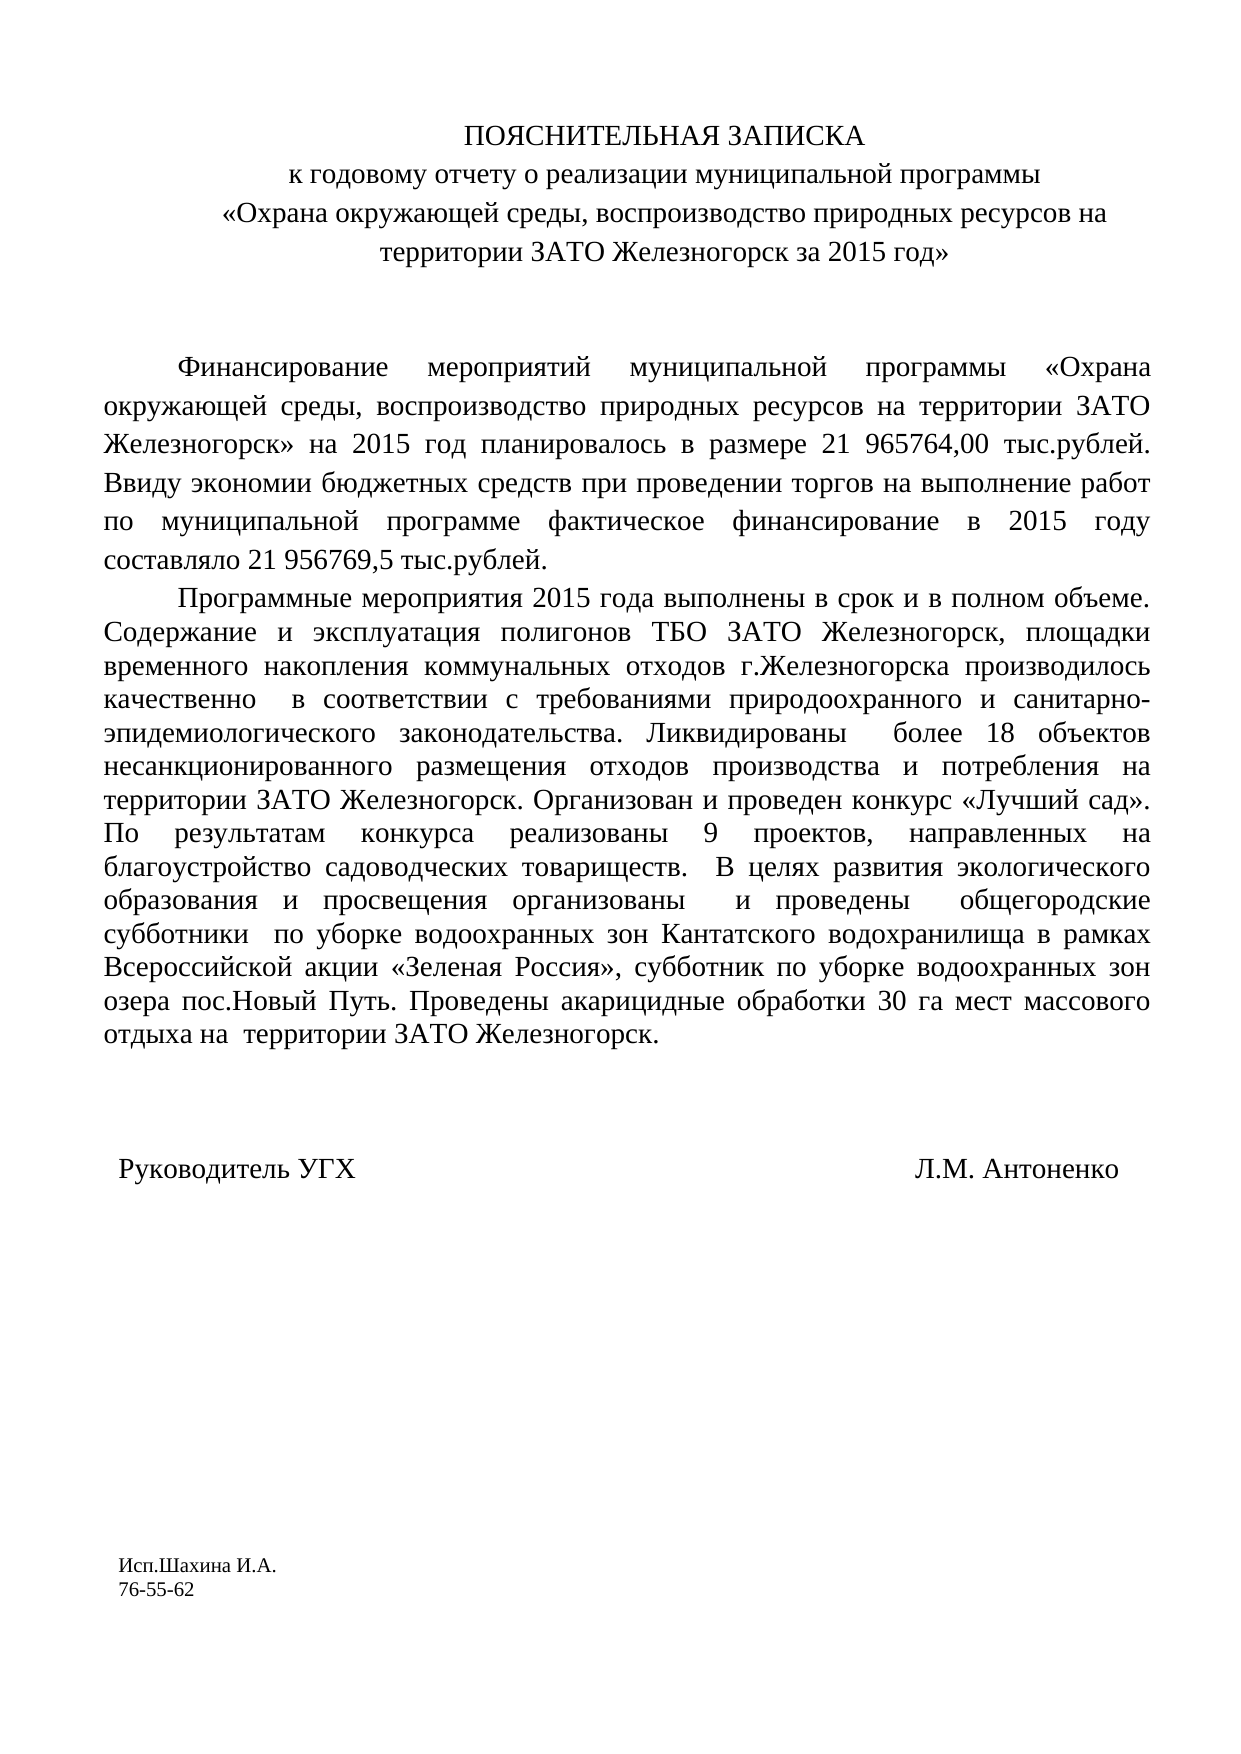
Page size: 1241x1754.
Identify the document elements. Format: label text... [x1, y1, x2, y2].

text «Охрана окружающей среды, воспроизводство природных ресурсов на территории ЗАТО Железногорск за 2015 год» [177, 195, 1152, 267]
text Исп.Шахина И.А. [103, 1553, 1152, 1577]
text Программные мероприятия 2015 года выполнены в срок и в полном объеме. Содержание и эксплуатация полигонов ТБО ЗАТО Железногорск, площадки временного накопления коммунальных отходов г.Железногорска производилось качественно в соответствии с требованиями природоохранного и санитарно-эпидемиологического законодательства. Ликвидированы более 18 объектов несанкционированного размещения отходов производства и потребления на территории ЗАТО Железногорск. Организован и проведен конкурс «Лучший сад». По результатам конкурса реализованы 9 проектов, направленных на благоустройство садоводческих товариществ. В целях развития экологического образования и просвещения организованы и проведены общегородские субботники по уборке водоохранных зон Кантатского водохранилища в рамках Всероссийской акции «Зеленая Россия», субботник по уборке водоохранных зон озера пос.Новый Путь. Проведены акарицидные обработки 30 га мест массового отдыха на территории ЗАТО Железногорск. [103, 581, 1152, 1050]
text ПОЯСНИТЕЛЬНАЯ ЗАПИСКА [177, 118, 1152, 152]
text Финансирование мероприятий муниципальной программы «Охрана окружающей среды, воспроизводство природных ресурсов на территории ЗАТО Железногорск» на 2015 год планировалось в размере 21 965764,00 тыс.рублей. Ввиду экономии бюджетных средств при проведении торгов на выполнение работ по муниципальной программе фактическое финансирование в 2015 году составляло 21 956769,5 тыс.рублей. [103, 349, 1152, 576]
text 76-55-62 [103, 1577, 1152, 1601]
text к годовому отчету о реализации муниципальной программы [177, 157, 1152, 190]
text Руководитель УГХ Л.М. Антоненко [103, 1151, 1152, 1184]
